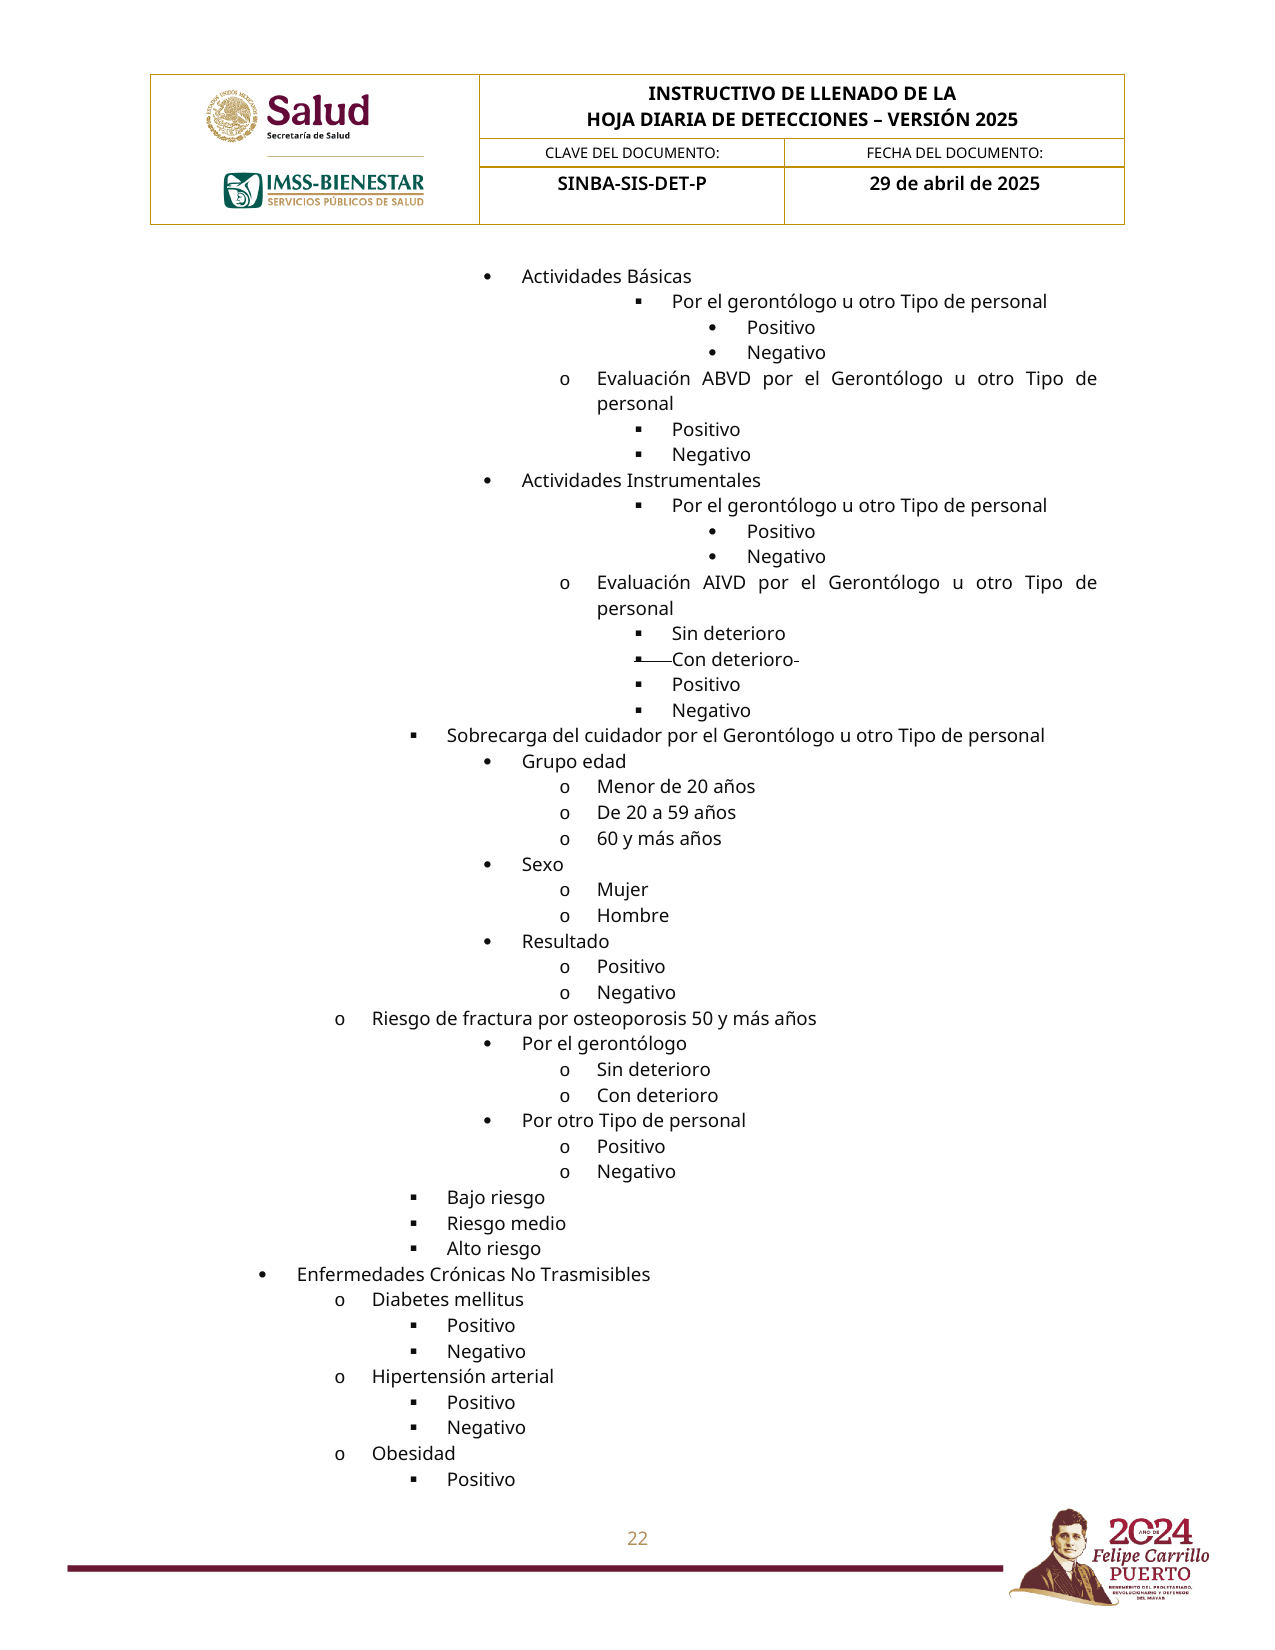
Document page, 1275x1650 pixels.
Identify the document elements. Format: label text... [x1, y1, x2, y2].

list Grupo edad [484, 748, 1098, 774]
list Alto riesgo [409, 1236, 1098, 1261]
list Negativo [409, 1415, 1098, 1440]
list Evaluación ABVD por el Gerontólogo u otro Tipo de personal [559, 365, 1098, 416]
list Evaluación AIVD por el Gerontólogo u otro Tipo de personal [559, 569, 1098, 621]
list Positivo [409, 1312, 1098, 1338]
list Sexo [484, 851, 1098, 876]
list Negativo [709, 339, 1098, 365]
list Positivo [709, 314, 1098, 339]
list Negativo [709, 544, 1098, 569]
list Hipertensión arterial [334, 1363, 1098, 1389]
list Bajo riesgo [409, 1184, 1098, 1210]
list Negativo [634, 697, 1098, 723]
list Riesgo medio [409, 1210, 1098, 1236]
list Por el gerontólogo u otro Tipo de personal [634, 288, 1098, 314]
list 60 y más años [559, 825, 1098, 851]
list Positivo [634, 416, 1098, 442]
list Hombre [559, 902, 1098, 928]
list Positivo [634, 672, 1098, 697]
list Positivo [409, 1389, 1098, 1415]
list De 20 a 59 años [559, 799, 1098, 825]
list Con deterioro [634, 646, 1098, 672]
list Con deterioro [559, 1082, 1098, 1108]
list Por el gerontólogo u otro Tipo de personal [634, 493, 1098, 518]
picture [206, 90, 424, 209]
list Por el gerontólogo [484, 1031, 1098, 1056]
list Negativo [559, 1159, 1098, 1184]
list Negativo [634, 442, 1098, 467]
picture [0, 1497, 1275, 1650]
list Actividades Básicas [484, 263, 1098, 288]
list Positivo [409, 1466, 1098, 1491]
list Positivo [559, 953, 1098, 979]
list Diabetes mellitus [334, 1287, 1098, 1312]
list Menor de 20 años [559, 774, 1098, 799]
list Resultado [484, 928, 1098, 953]
list Riesgo de fractura por osteoporosis 50 y más años [334, 1005, 1098, 1031]
list Enfermedades Crónicas No Trasmisibles [259, 1261, 1098, 1287]
list Sin deterioro [559, 1056, 1098, 1082]
list Sin deterioro [634, 621, 1098, 646]
list Mujer [559, 876, 1098, 902]
list Por otro Tipo de personal [484, 1108, 1098, 1133]
list Negativo [409, 1338, 1098, 1363]
list Positivo [559, 1133, 1098, 1159]
list Negativo [559, 979, 1098, 1005]
list Obesidad [334, 1440, 1098, 1466]
list Actividades Instrumentales [484, 467, 1098, 493]
list Sobrecarga del cuidador por el Gerontólogo u otro Tipo de personal [409, 723, 1098, 748]
list Positivo [709, 518, 1098, 544]
